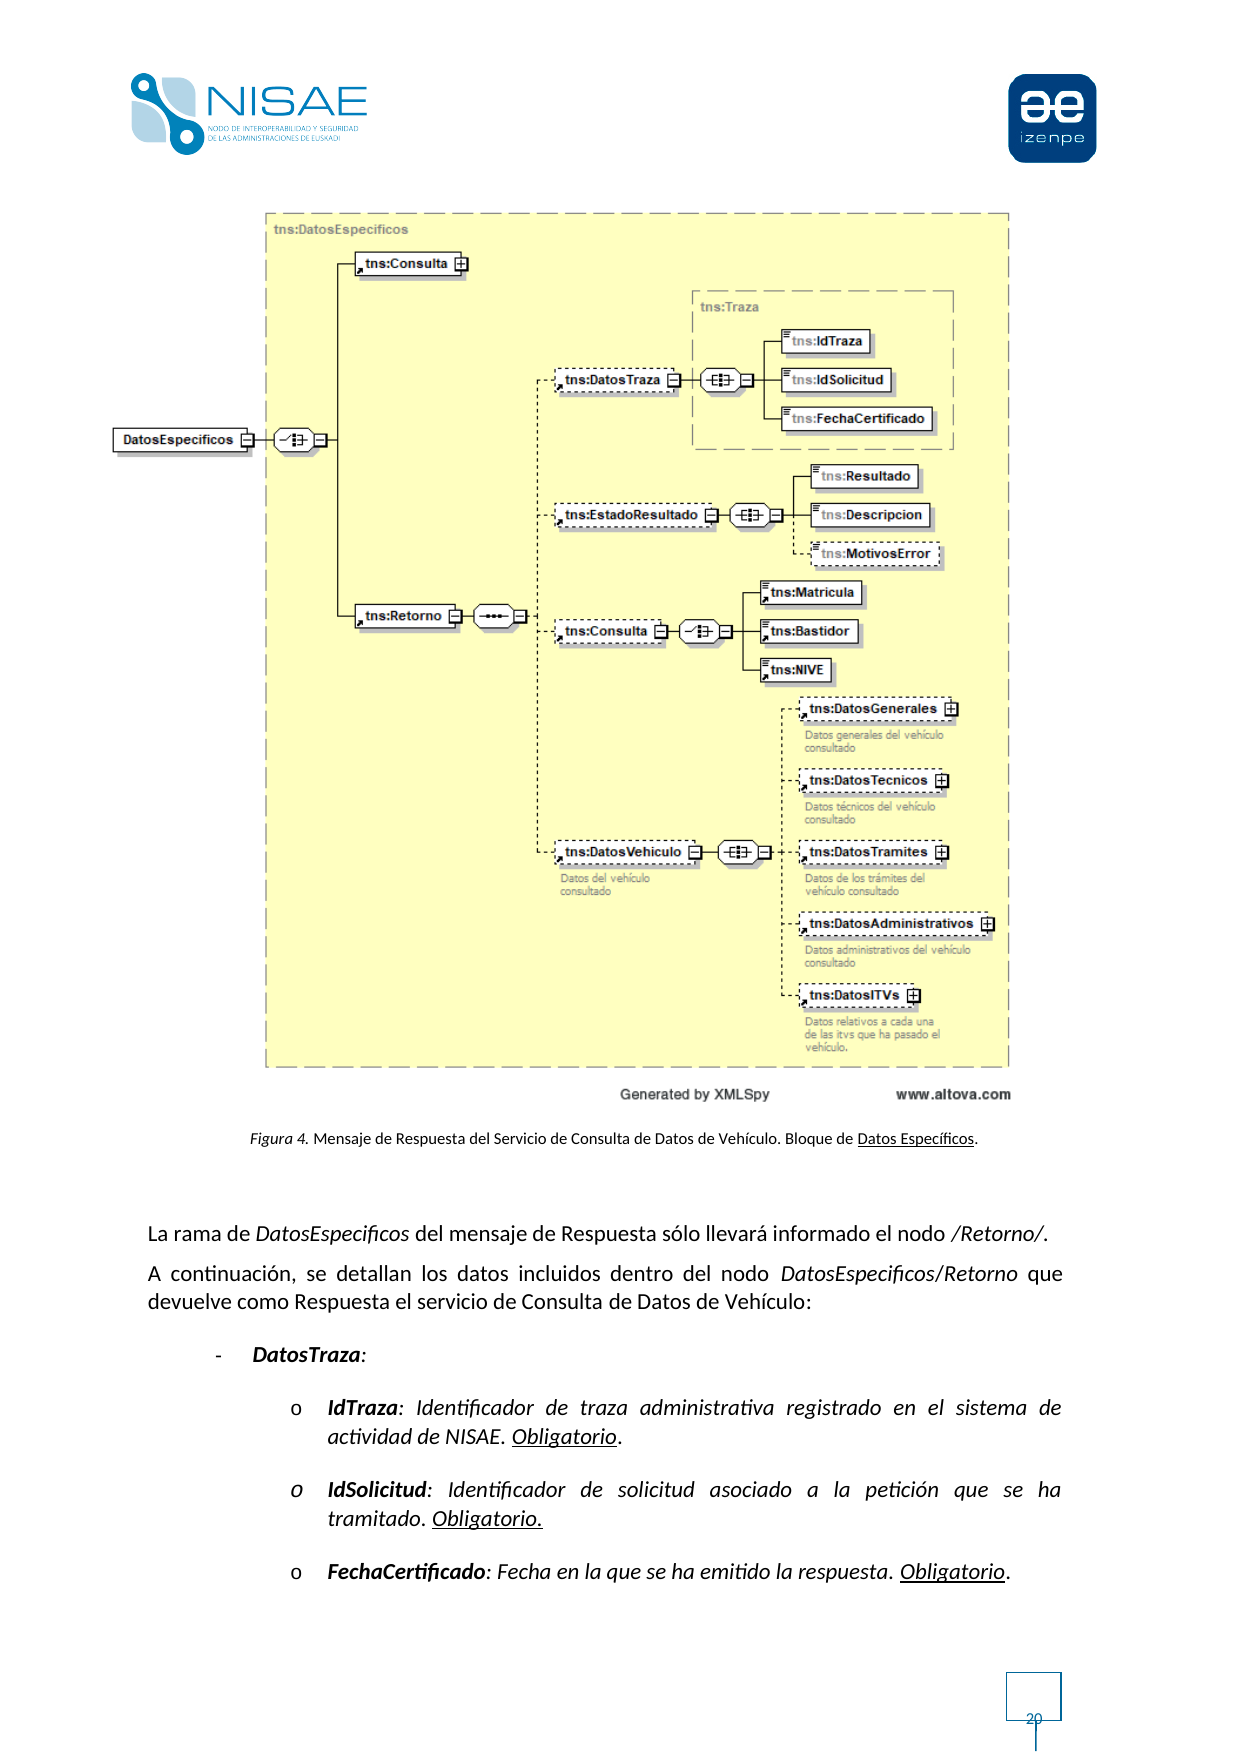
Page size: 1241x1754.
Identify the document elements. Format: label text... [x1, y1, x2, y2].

list IdSolicitud: Identificador de solicitud asociado a la petición que se ha tramitado. Obligatorio. [290, 1475, 1063, 1532]
picture [118, 73, 180, 155]
text Figura 4. Mensaje de Respuesta del Servicio de Consulta de Datos de Vehículo. Bloque de Datos Específicos. [250, 1128, 1093, 1148]
picture [149, 73, 386, 155]
picture [1007, 74, 1097, 163]
picture [101, 207, 1021, 1103]
list DatosTraza: [215, 1340, 1063, 1368]
list IdTraza: Identificador de traza administrativa registrado en el sistema de actividad de NISAE. Obligatorio. [290, 1393, 1063, 1450]
text La rama de DatosEspecificos del mensaje de Respuesta sólo llevará informado el nodo /Retorno/. [148, 1219, 1063, 1247]
text A continuación, se detallan los datos incluidos dentro del nodo DatosEspecificos/Retorno que devuelve como Respuesta el servicio de Consulta de Datos de Vehículo: [148, 1259, 1063, 1315]
list FechaCertificado: Fecha en la que se ha emitido la respuesta. Obligatorio. [290, 1557, 1063, 1586]
picture [181, 131, 193, 143]
picture [139, 81, 148, 90]
